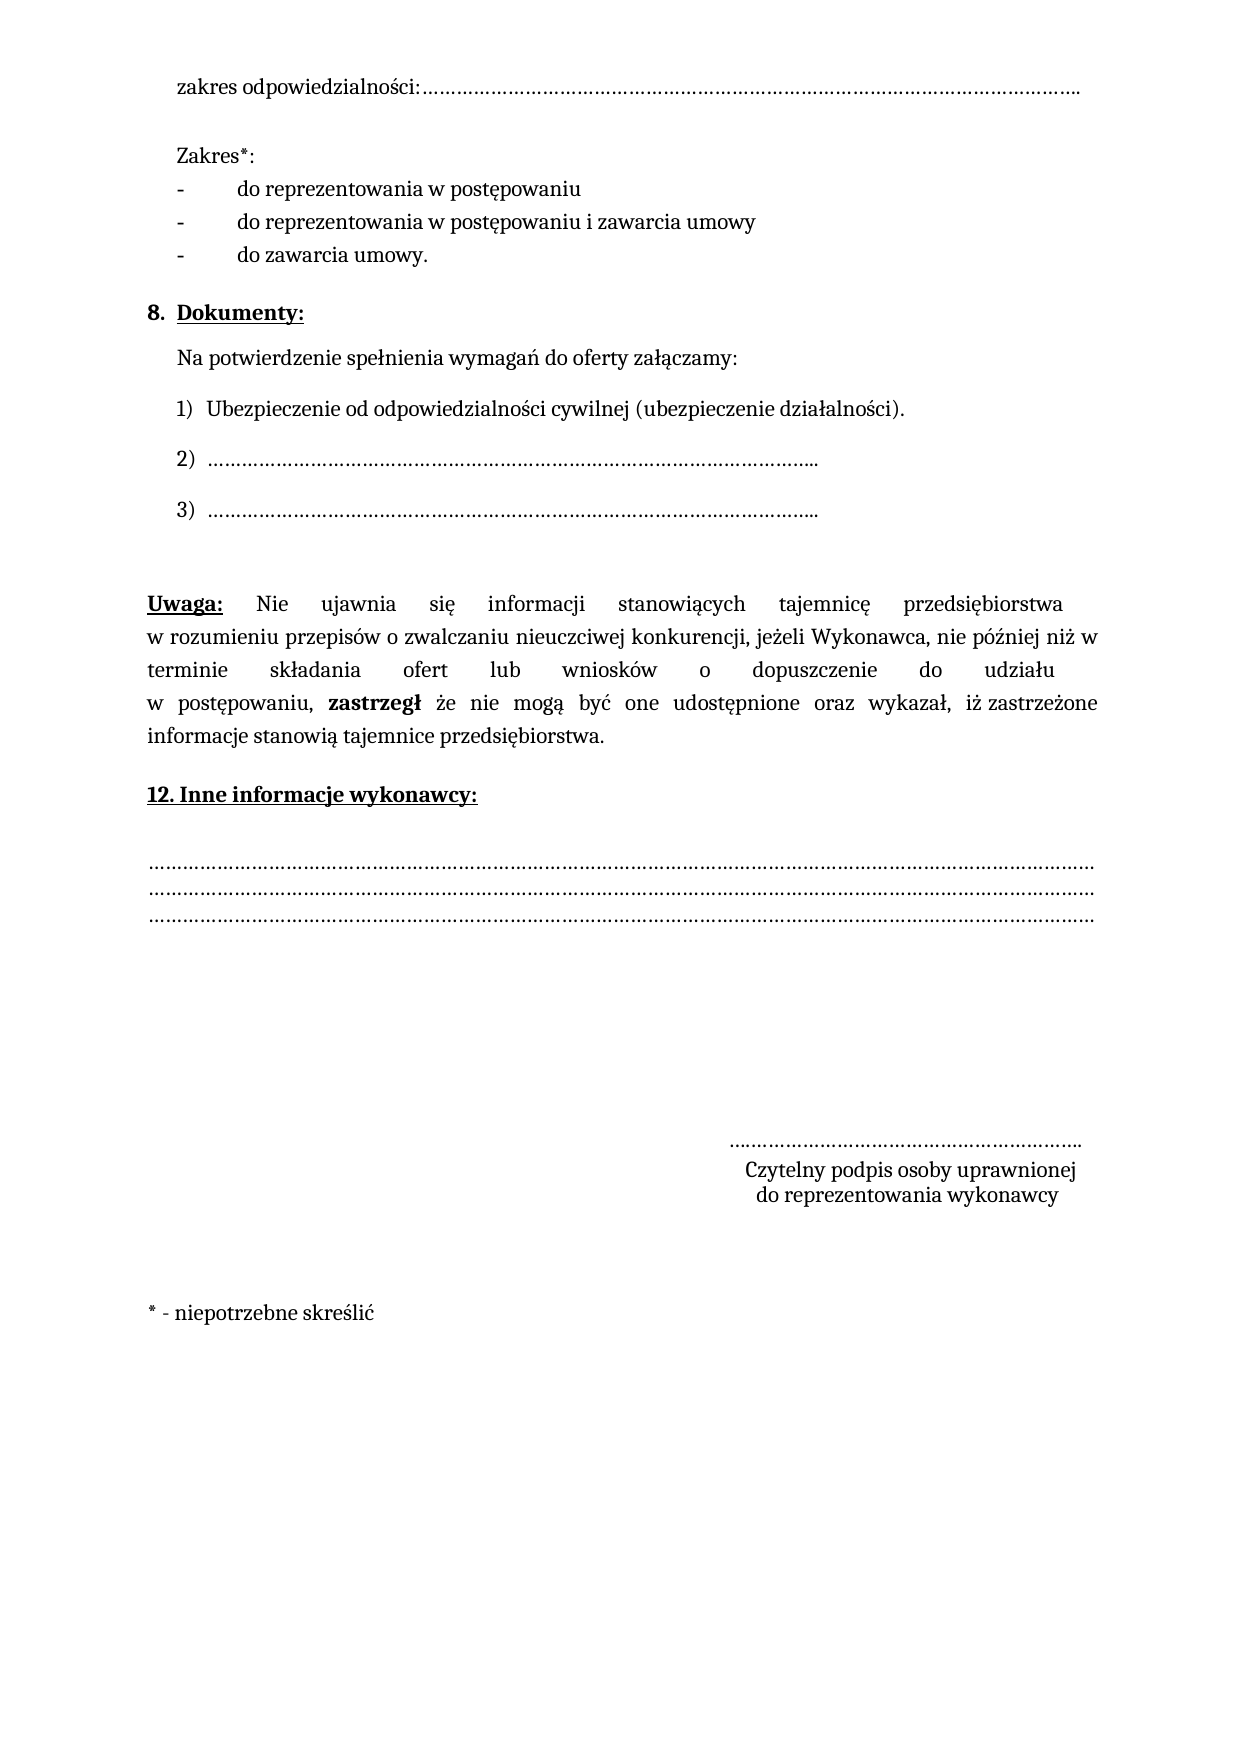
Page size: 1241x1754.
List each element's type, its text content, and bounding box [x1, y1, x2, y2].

list do reprezentowania w postępowaniu i zawarcia umowy [177, 203, 1098, 236]
text * - niepotrzebne skreślić [147, 1300, 677, 1325]
text Uwaga: Nie ujawnia się informacji stanowiących tajemnicę przedsiębiorstwa w rozumieniu przepisów o zwalczaniu nieuczciwej konkurencji, jeżeli Wykonawca, nie później niż w terminie składania ofert lub wniosków o dopuszczenie do udziału w postępowaniu, zastrzegł że nie mogą być one udostępnione oraz wykazał, iż zastrzeżone informacje stanowią tajemnice przedsiębiorstwa. [147, 585, 1098, 750]
text 12. Inne informacje wykonawcy: [147, 781, 1098, 808]
list do reprezentowania w postępowaniu [177, 170, 1098, 203]
text Czytelny podpis osoby uprawnionej do reprezentowania wykonawcy [723, 1157, 1092, 1207]
list do zawarcia umowy. [177, 236, 1098, 269]
list Ubezpieczenie od odpowiedzialności cywilnej (ubezpieczenie działalności). [177, 396, 1098, 421]
text Na potwierdzenie spełnienia wymagań do oferty załączamy: [177, 344, 1098, 371]
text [177, 74, 1098, 100]
text Zakres*: [177, 137, 1098, 170]
list …………………………………………………………………………………………….. [177, 497, 1098, 522]
list Dokumenty: [147, 300, 1098, 327]
text ….…………………………………………………. [716, 1128, 1092, 1153]
text ……………………………………………………………………………………………………………………………………………………………………………………………………………………………………………………………………………………………………………………………………………………………………………………………………………………………………………………… [147, 849, 1098, 928]
list …………………………………………………………………………………………….. [177, 446, 1098, 471]
